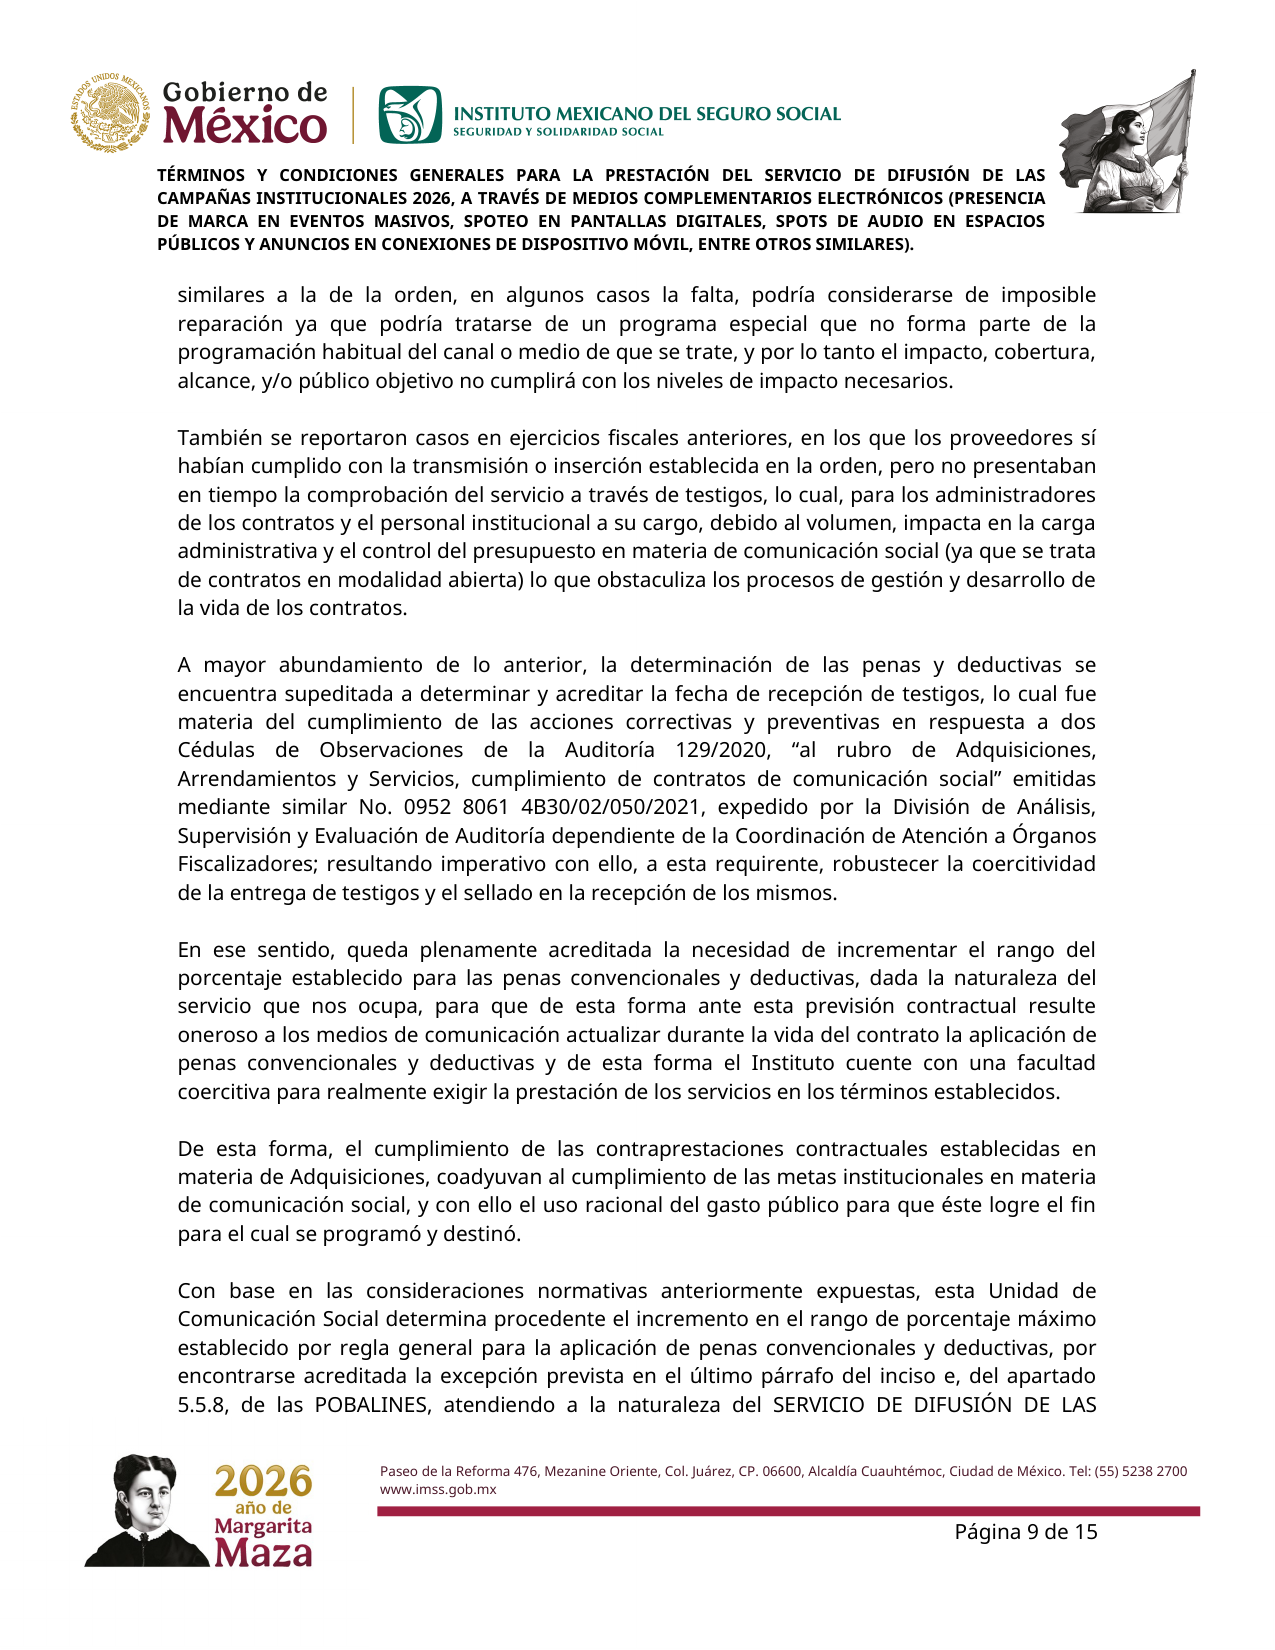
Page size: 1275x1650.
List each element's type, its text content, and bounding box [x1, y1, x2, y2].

text También se reportaron casos en ejercicios fiscales anteriores, en los que los proveedores sí habían cumplido con la transmisión o inserción establecida en la orden, pero no presentaban en tiempo la comprobación del servicio a través de testigos, lo cual, para los administradores de los contratos y el personal institucional a su cargo, debido al volumen, impacta en la carga administrativa y el control del presupuesto en materia de comunicación social (ya que se trata de contratos en modalidad abierta) lo que obstaculiza los procesos de gestión y desarrollo de la vida de los contratos. [177, 423, 1098, 622]
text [177, 281, 1098, 394]
text A mayor abundamiento de lo anterior, la determinación de las penas y deductivas se encuentra supeditada a determinar y acreditar la fecha de recepción de testigos, lo cual fue materia del cumplimiento de las acciones correctivas y preventivas en respuesta a dos Cédulas de Observaciones de la Auditoría 129/2020, “al rubro de Adquisiciones, Arrendamientos y Servicios, cumplimiento de contratos de comunicación social” emitidas mediante similar No. 0952 8061 4B30/02/050/2021, expedido por la División de Análisis, Supervisión y Evaluación de Auditoría dependiente de la Coordinación de Atención a Órganos Fiscalizadores; resultando imperativo con ello, a esta requirente, robustecer la coercitividad de la entrega de testigos y el sellado en la recepción de los mismos. [177, 650, 1098, 906]
picture [0, 1, 1274, 1649]
text De esta forma, el cumplimiento de las contraprestaciones contractuales establecidas en materia de Adquisiciones, coadyuvan al cumplimiento de las metas institucionales en materia de comunicación social, y con ello el uso racional del gasto público para que éste logre el fin para el cual se programó y destinó. [177, 1134, 1098, 1247]
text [177, 1276, 1098, 1418]
text En ese sentido, queda plenamente acreditada la necesidad de incrementar el rango del porcentaje establecido para las penas convencionales y deductivas, dada la naturaleza del servicio que nos ocupa, para que de esta forma ante esta previsión contractual resulte oneroso a los medios de comunicación actualizar durante la vida del contrato la aplicación de penas convencionales y deductivas y de esta forma el Instituto cuente con una facultad coercitiva para realmente exigir la prestación de los servicios en los términos establecidos. [177, 935, 1098, 1105]
